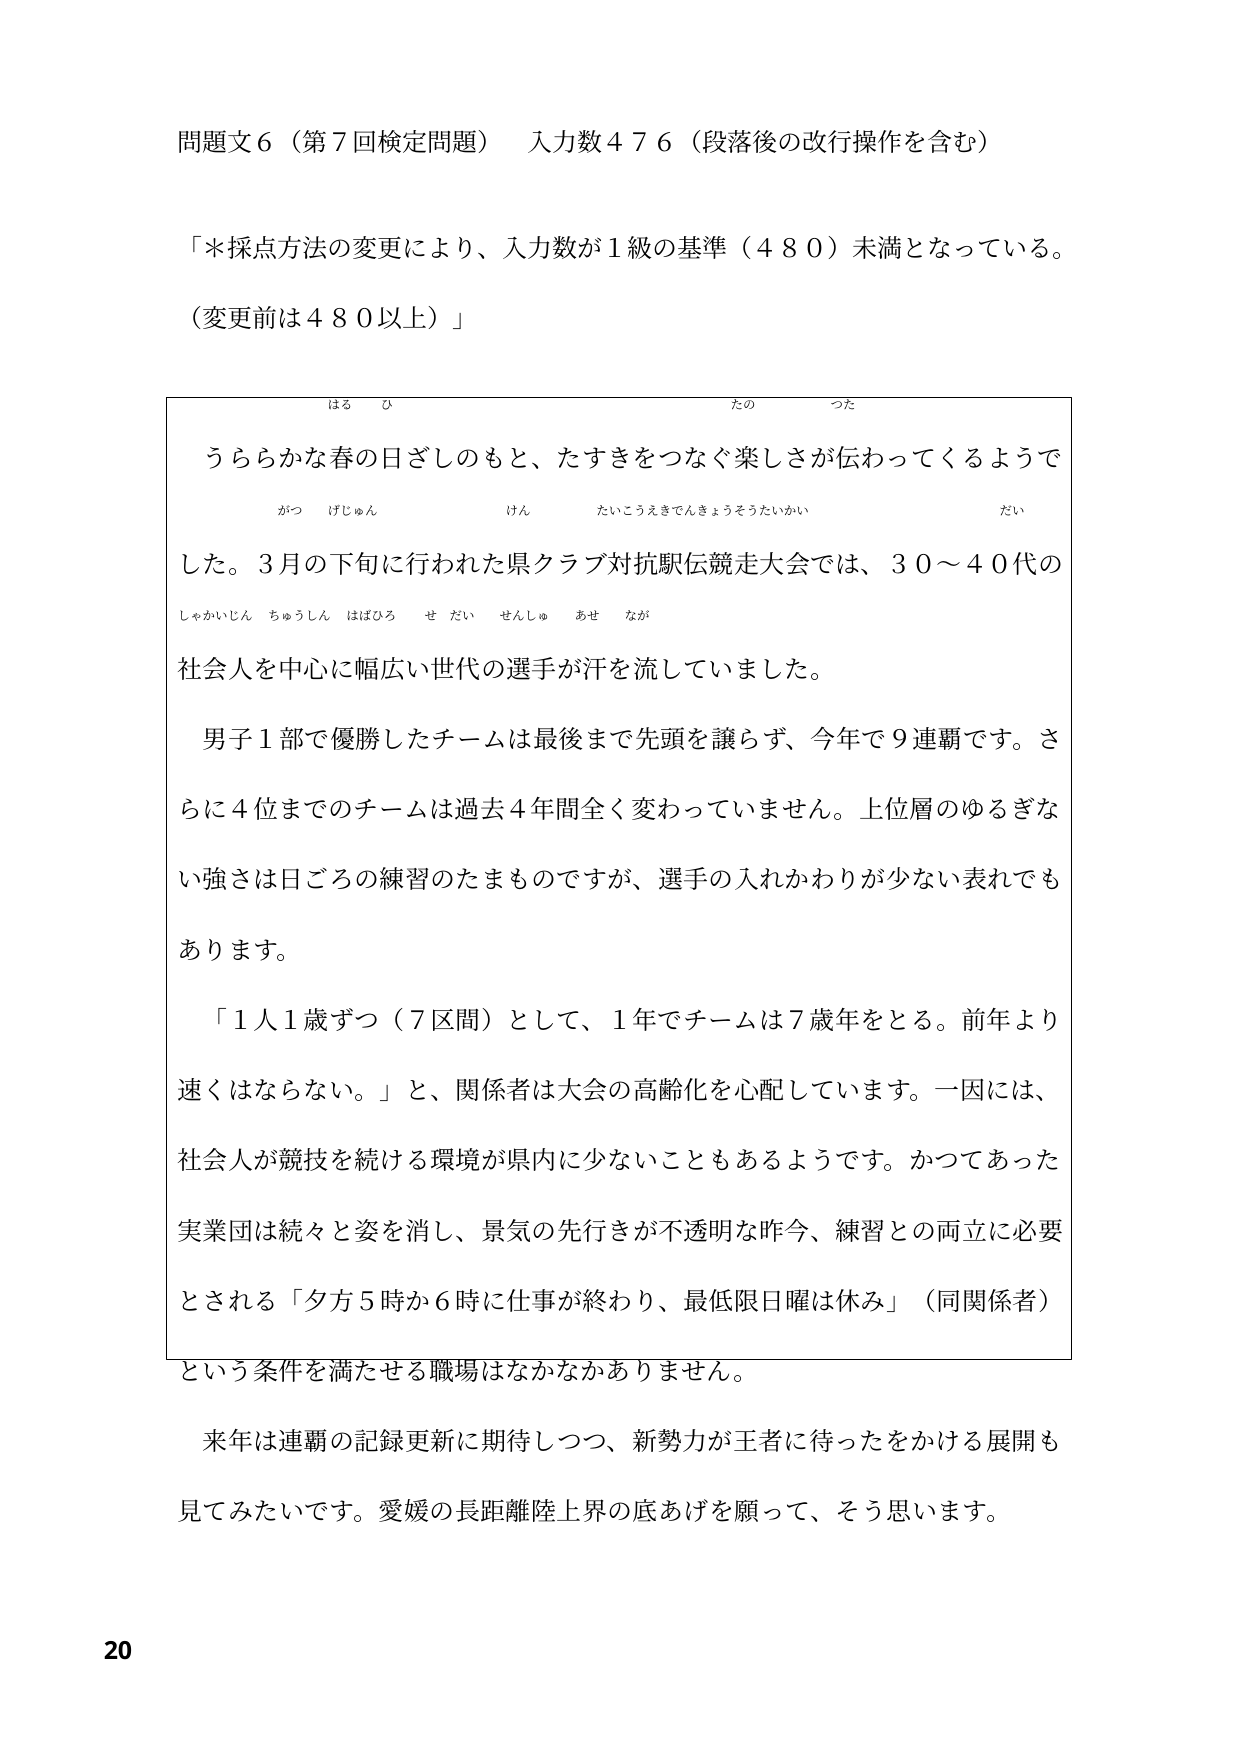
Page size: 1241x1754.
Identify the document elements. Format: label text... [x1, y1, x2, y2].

text がつ げじゅん けん たいこうえきでんきょうそうたいかい だい [177, 492, 1063, 527]
text うららかな春の日ざしのもと、たすきをつなぐ楽しさが伝わってくるようで [177, 422, 1063, 492]
text はる ひ たの つた [177, 387, 1063, 422]
text しゃかいじん ちゅうしん はばひろ せ だい せんしゅ あせ なが [177, 597, 1063, 632]
text した。３月の下旬に行われた県クラブ対抗駅伝競走大会では、３０～４０代の [177, 527, 1063, 597]
text 男子１部で優勝したチームは最後まで先頭を譲らず、今年で９連覇です。さらに４位までのチームは過去４年間全く変わっていません。上位層のゆるぎない強さは日ごろの練習のたまものですが、選手の入れかわりが少ない表れでもあります。 [177, 703, 1063, 983]
text 「＊採点方法の変更により、入力数が１級の基準（４８０）未満となっている。（変更前は４８０以上）」 [177, 211, 1063, 352]
text 問題文６（第７回検定問題） 入力数４７６（段落後の改行操作を含む） [177, 106, 1063, 176]
text 社会人を中心に幅広い世代の選手が汗を流していました。 [177, 632, 1063, 703]
text 来年は連覇の記録更新に期待しつつ、新勢力が王者に待ったをかける展開も見てみたいです。愛媛の長距離陸上界の底あげを願って、そう思います。 [177, 1405, 1063, 1545]
text 「１人１歳ずつ（７区間）として、１年でチームは７歳年をとる。前年より速くはならない。」と、関係者は大会の高齢化を心配しています。一因には、社会人が競技を続ける環境が県内に少ないこともあるようです。かつてあった実業団は続々と姿を消し、景気の先行きが不透明な昨今、練習との両立に必要とされる「夕方５時か６時に仕事が終わり、最低限日曜は休み」（同関係者）という条件を満たせる職場はなかなかありません。 [177, 983, 1063, 1405]
